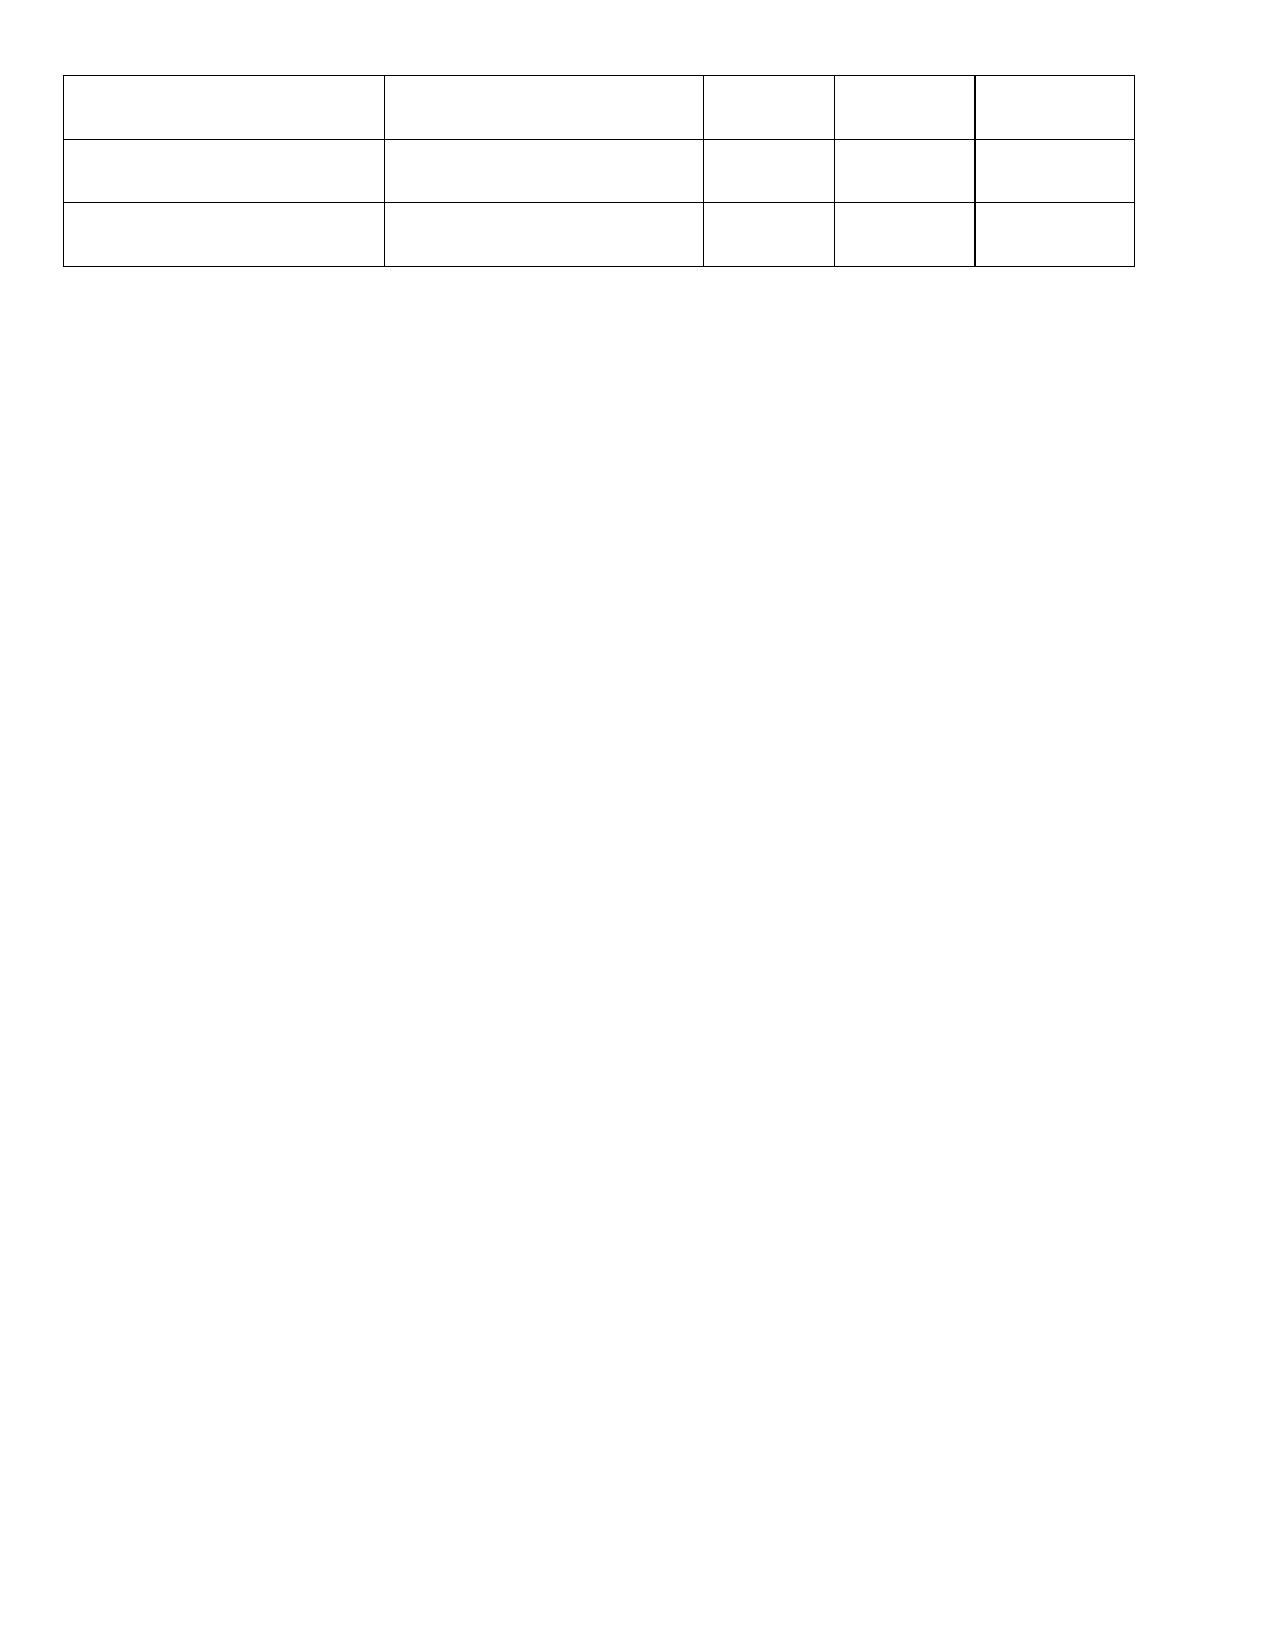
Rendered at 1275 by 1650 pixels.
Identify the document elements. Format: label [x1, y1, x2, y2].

table_cell [64, 140, 384, 202]
table_cell [835, 140, 974, 202]
table_cell [704, 76, 834, 138]
table_cell [64, 76, 384, 138]
table_cell [976, 140, 1134, 202]
table_cell [976, 76, 1134, 138]
table_cell [385, 76, 703, 138]
table_cell [976, 203, 1134, 266]
table_cell [704, 203, 834, 266]
table_cell [835, 76, 974, 138]
table_cell [704, 140, 834, 202]
table_cell [385, 140, 703, 202]
table_cell [385, 203, 703, 266]
table_cell [835, 203, 974, 266]
table_cell [64, 203, 384, 266]
